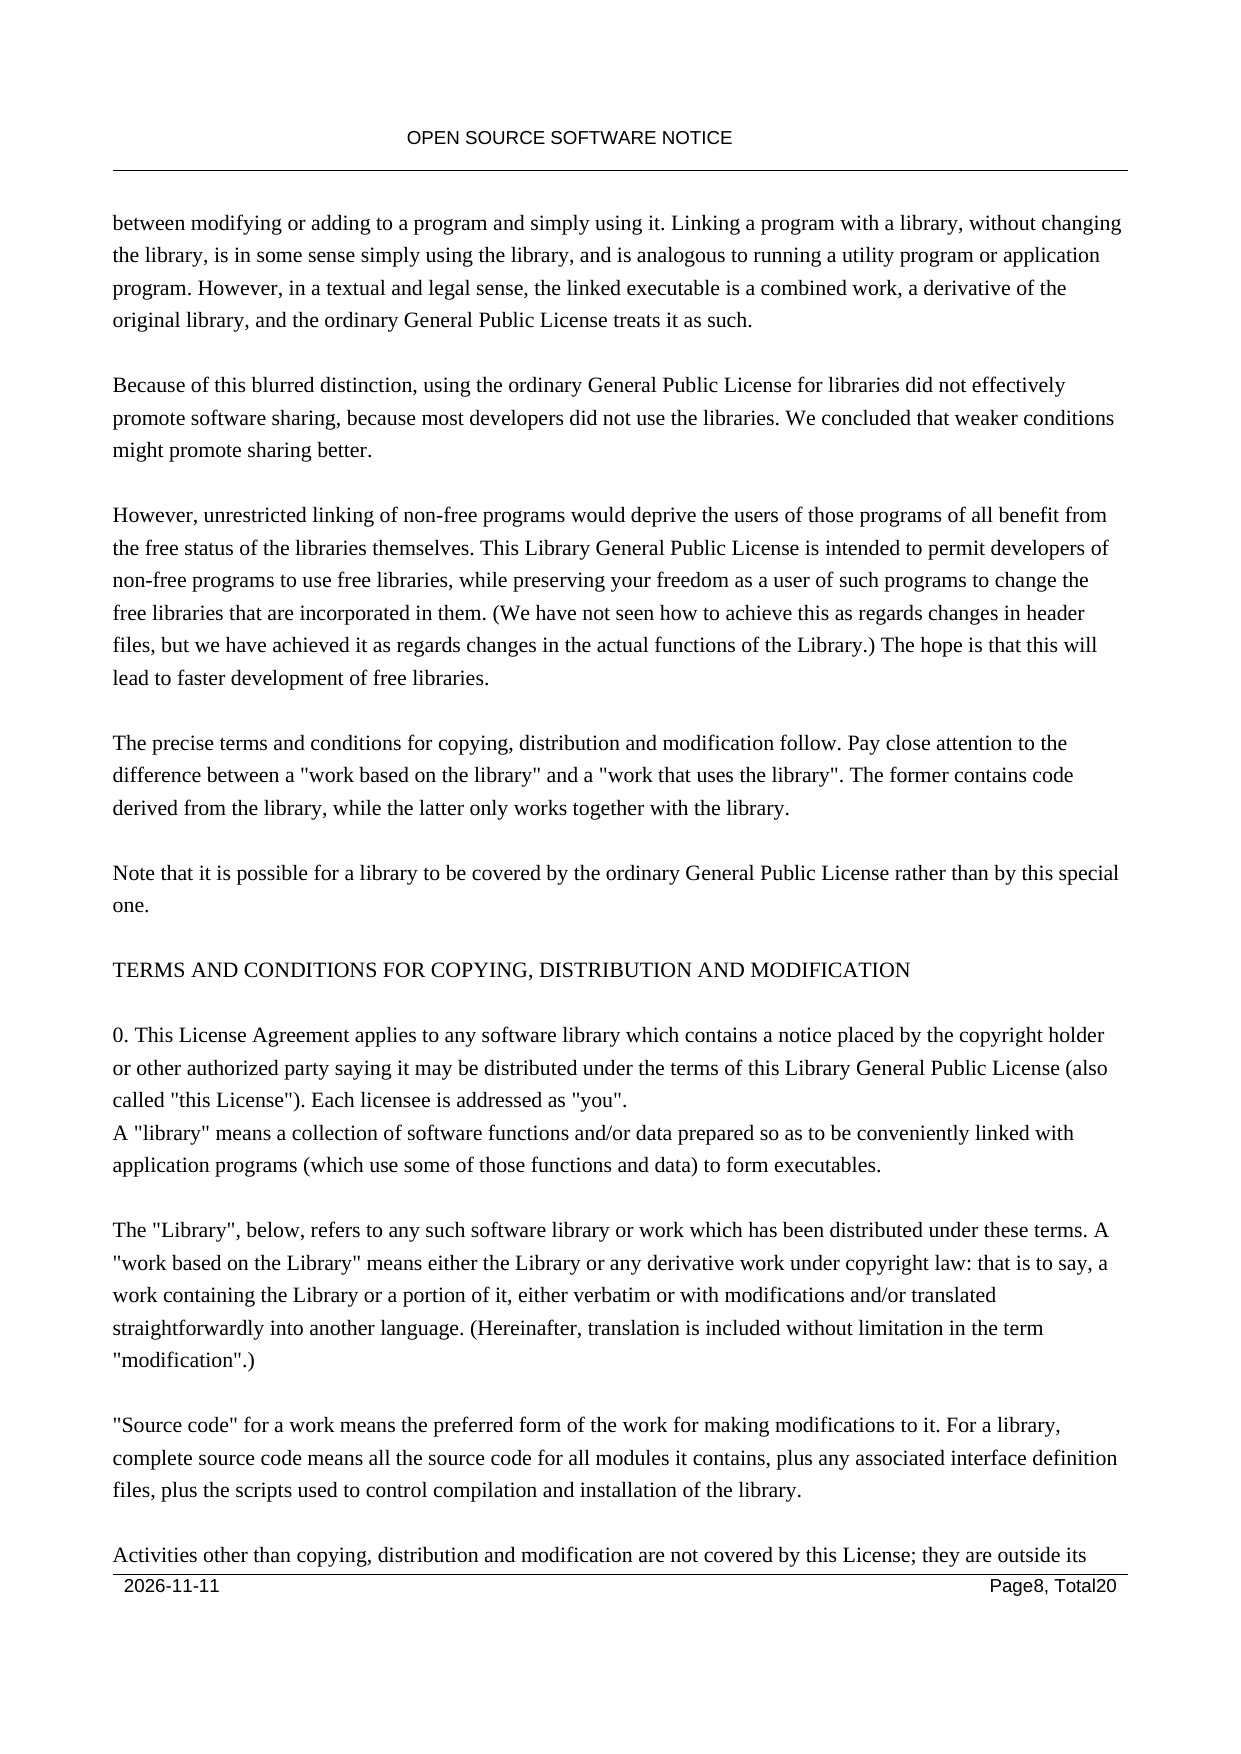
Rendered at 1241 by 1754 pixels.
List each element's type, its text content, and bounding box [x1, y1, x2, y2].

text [112, 206, 1128, 336]
text TERMS AND CONDITIONS FOR COPYING, DISTRIBUTION AND MODIFICATION [112, 954, 1128, 986]
text Because of this blurred distinction, using the ordinary General Public License for libraries did not effectively promote software sharing, because most developers did not use the libraries. We concluded that weaker conditions might promote sharing better. [112, 369, 1128, 466]
text Note that it is possible for a library to be covered by the ordinary General Public License rather than by this special one. [112, 856, 1128, 921]
text 0. This License Agreement applies to any software library which contains a notice placed by the copyright holder or other authorized party saying it may be distributed under the terms of this Library General Public License (also called "this License"). Each licensee is addressed as "you". [112, 1019, 1128, 1116]
text A "library" means a collection of software functions and/or data prepared so as to be conveniently linked with application programs (which use some of those functions and data) to form executables. [112, 1116, 1128, 1181]
text The precise terms and conditions for copying, distribution and modification follow. Pay close attention to the difference between a "work based on the library" and a "work that uses the library". The former contains code derived from the library, while the latter only works together with the library. [112, 726, 1128, 824]
text The "Library", below, refers to any such software library or work which has been distributed under these terms. A "work based on the Library" means either the Library or any derivative work under copyright law: that is to say, a work containing the Library or a portion of it, either verbatim or with modifications and/or translated straightforwardly into another language. (Hereinafter, translation is included without limitation in the term "modification".) [112, 1214, 1128, 1376]
text However, unrestricted linking of non-free programs would deprive the users of those programs of all benefit from the free status of the libraries themselves. This Library General Public License is intended to permit developers of non-free programs to use free libraries, while preserving your freedom as a user of such programs to change the free libraries that are incorporated in them. (We have not seen how to achieve this as regards changes in header files, but we have achieved it as regards changes in the actual functions of the Library.) The hope is that this will lead to faster development of free libraries. [112, 499, 1128, 694]
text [112, 1539, 1128, 1571]
text "Source code" for a work means the preferred form of the work for making modifications to it. For a library, complete source code means all the source code for all modules it contains, plus any associated interface definition files, plus the scripts used to control compilation and installation of the library. [112, 1409, 1128, 1506]
